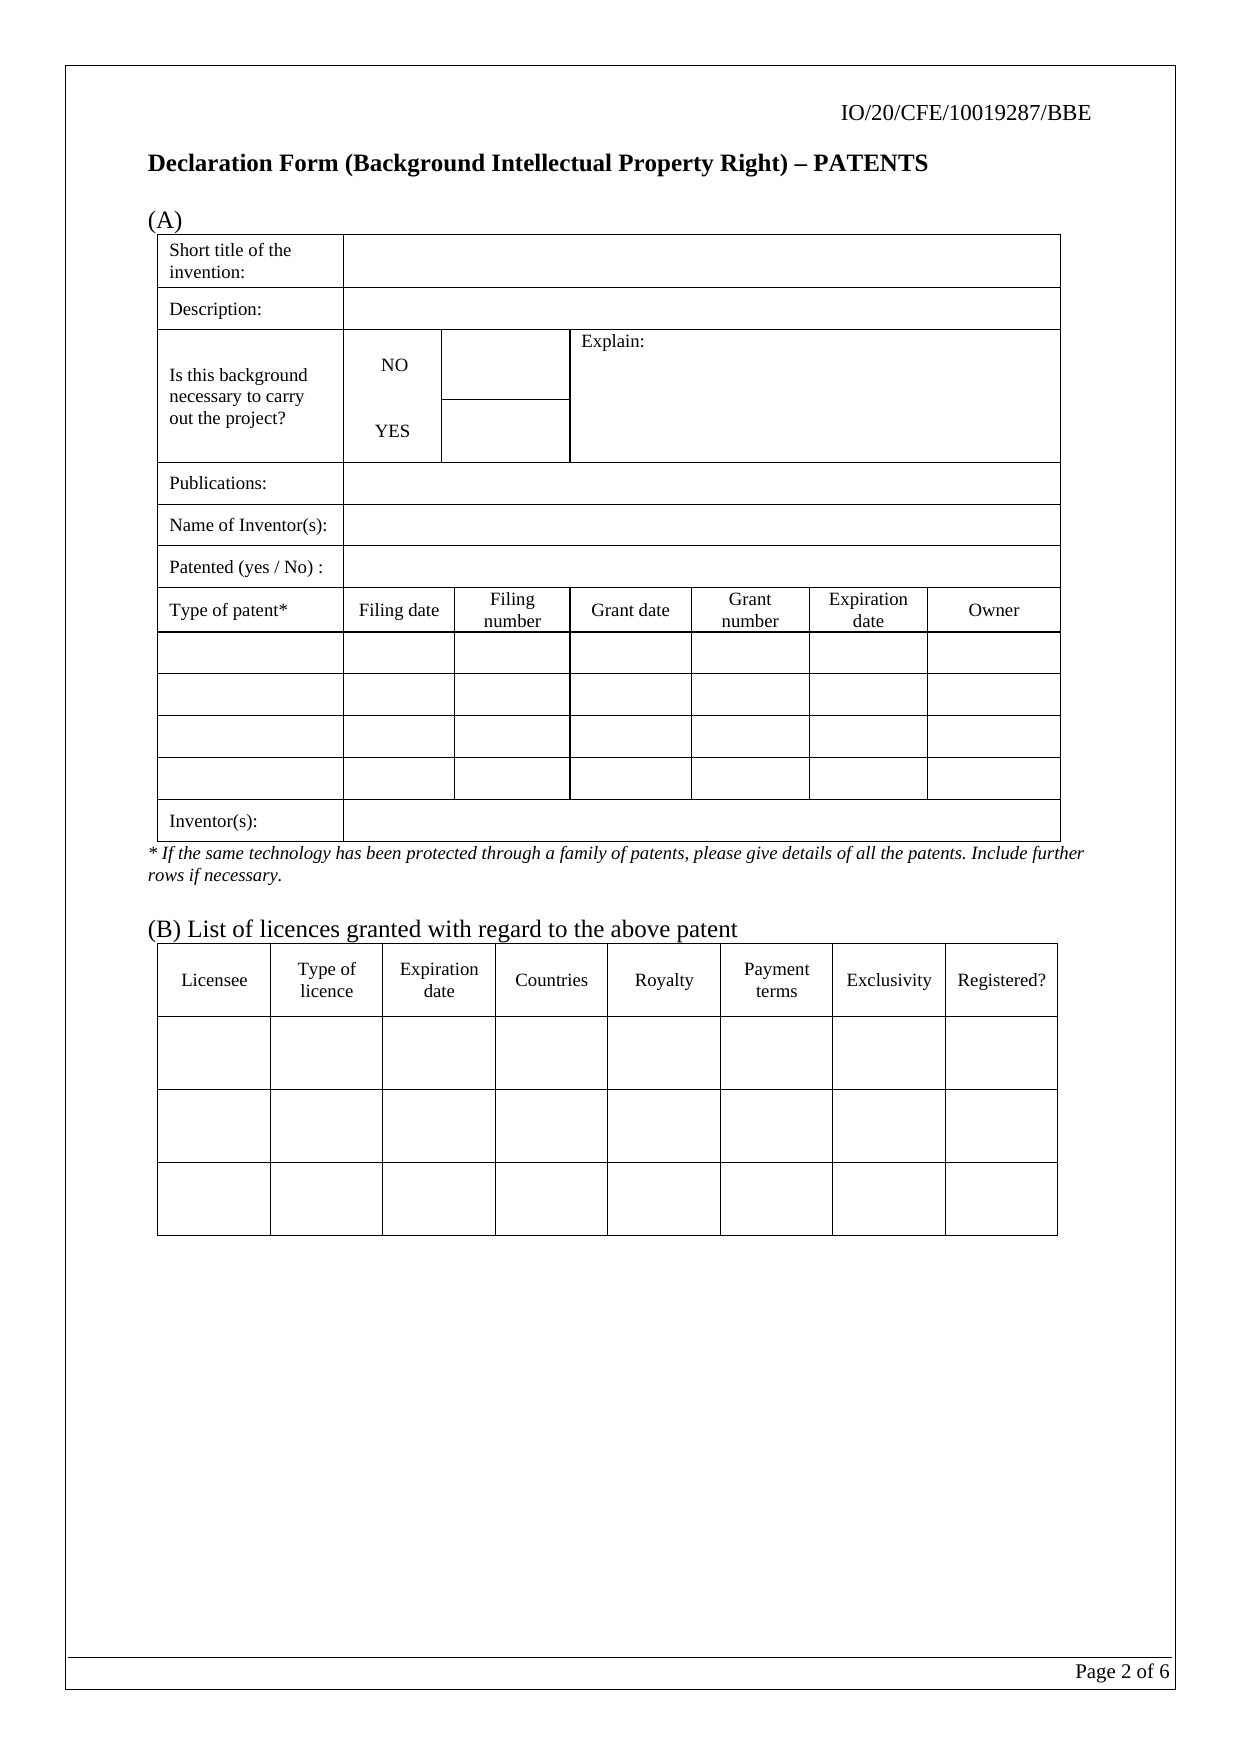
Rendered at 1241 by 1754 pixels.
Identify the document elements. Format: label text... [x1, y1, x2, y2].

table_cell [158, 1017, 270, 1089]
table_cell [158, 758, 343, 799]
table_cell Filing number [455, 588, 569, 631]
text (B) List of licences granted with regard to the above patent [148, 914, 1092, 942]
table_header [344, 235, 1060, 287]
table_cell [928, 674, 1060, 715]
table_cell [928, 716, 1060, 757]
table_cell [833, 1090, 945, 1162]
table_cell [608, 1017, 720, 1089]
table_cell [928, 633, 1060, 673]
table_cell NO [344, 330, 441, 399]
table_cell Filing date [344, 588, 454, 631]
table_cell [344, 288, 1060, 329]
table_cell [455, 758, 569, 799]
table_cell Description: [158, 288, 343, 329]
table_cell [496, 1017, 607, 1089]
table_header Expiration date [383, 944, 495, 1016]
table_cell [571, 674, 691, 715]
table_cell [608, 1163, 720, 1235]
table_cell [271, 1090, 382, 1162]
table_cell [810, 758, 927, 799]
table_cell [928, 758, 1060, 799]
table_cell [810, 674, 927, 715]
table_cell [344, 716, 454, 757]
table_cell [946, 1090, 1057, 1162]
table_cell [496, 1163, 607, 1235]
table_cell Is this background necessary to carry out the project? [158, 330, 343, 462]
text * If the same technology has been protected through a family of patents, please give details of all the patents. Include further rows if necessary. [148, 842, 1092, 885]
table_cell [158, 633, 343, 673]
table_cell [344, 674, 454, 715]
table_cell [344, 505, 1060, 545]
table_cell [833, 1017, 945, 1089]
table_cell YES [344, 399, 441, 462]
table_cell [946, 1017, 1057, 1089]
table_header Short title of the invention: [158, 235, 343, 287]
table_cell [158, 716, 343, 757]
table_cell [158, 674, 343, 715]
table_cell [271, 1163, 382, 1235]
table_cell [496, 1090, 607, 1162]
table_cell [833, 1163, 945, 1235]
table_cell [344, 800, 1060, 841]
table_cell [383, 1163, 495, 1235]
table_cell Type of patent* [158, 588, 343, 631]
table_cell [442, 330, 569, 399]
table_header Licensee [158, 944, 270, 1016]
table_cell [946, 1163, 1057, 1235]
table_header Countries [496, 944, 607, 1016]
text Declaration Form (Background Intellectual Property Right) – PATENTS [148, 148, 1092, 176]
table_cell [158, 1163, 270, 1235]
table_cell [692, 674, 809, 715]
table_cell [721, 1090, 832, 1162]
table_cell [344, 463, 1060, 503]
table_cell [721, 1017, 832, 1089]
table_cell [271, 1017, 382, 1089]
table_cell Owner [928, 588, 1060, 631]
table_cell [455, 716, 569, 757]
table_cell [692, 716, 809, 757]
table_cell Grant date [571, 588, 691, 631]
table_cell [692, 758, 809, 799]
table_cell Expiration date [810, 588, 927, 631]
table_cell [344, 546, 1060, 587]
table_cell [455, 633, 569, 673]
table_cell Patented (yes / No) : [158, 546, 343, 587]
table_cell Name of Inventor(s): [158, 505, 343, 545]
table_cell Inventor(s): [158, 800, 343, 841]
table_cell Explain: [571, 330, 1060, 462]
table_header Exclusivity [833, 944, 945, 1016]
table_cell [571, 758, 691, 799]
table_header Payment terms [721, 944, 832, 1016]
table_cell Publications: [158, 463, 343, 503]
table_cell [383, 1017, 495, 1089]
table_cell [692, 633, 809, 673]
table_cell [810, 633, 927, 673]
table_cell [721, 1163, 832, 1235]
table_cell [344, 633, 454, 673]
table_cell [571, 716, 691, 757]
table_cell [608, 1090, 720, 1162]
table_cell [344, 758, 454, 799]
table_cell [571, 633, 691, 673]
table_cell [810, 716, 927, 757]
table_header Registered? [946, 944, 1057, 1016]
table_header Type of licence [271, 944, 382, 1016]
table_cell [383, 1090, 495, 1162]
table_header Royalty [608, 944, 720, 1016]
table_cell [442, 400, 569, 462]
table_cell Grant number [692, 588, 809, 631]
text (A) [148, 205, 1092, 234]
table_cell [158, 1090, 270, 1162]
table_cell [455, 674, 569, 715]
